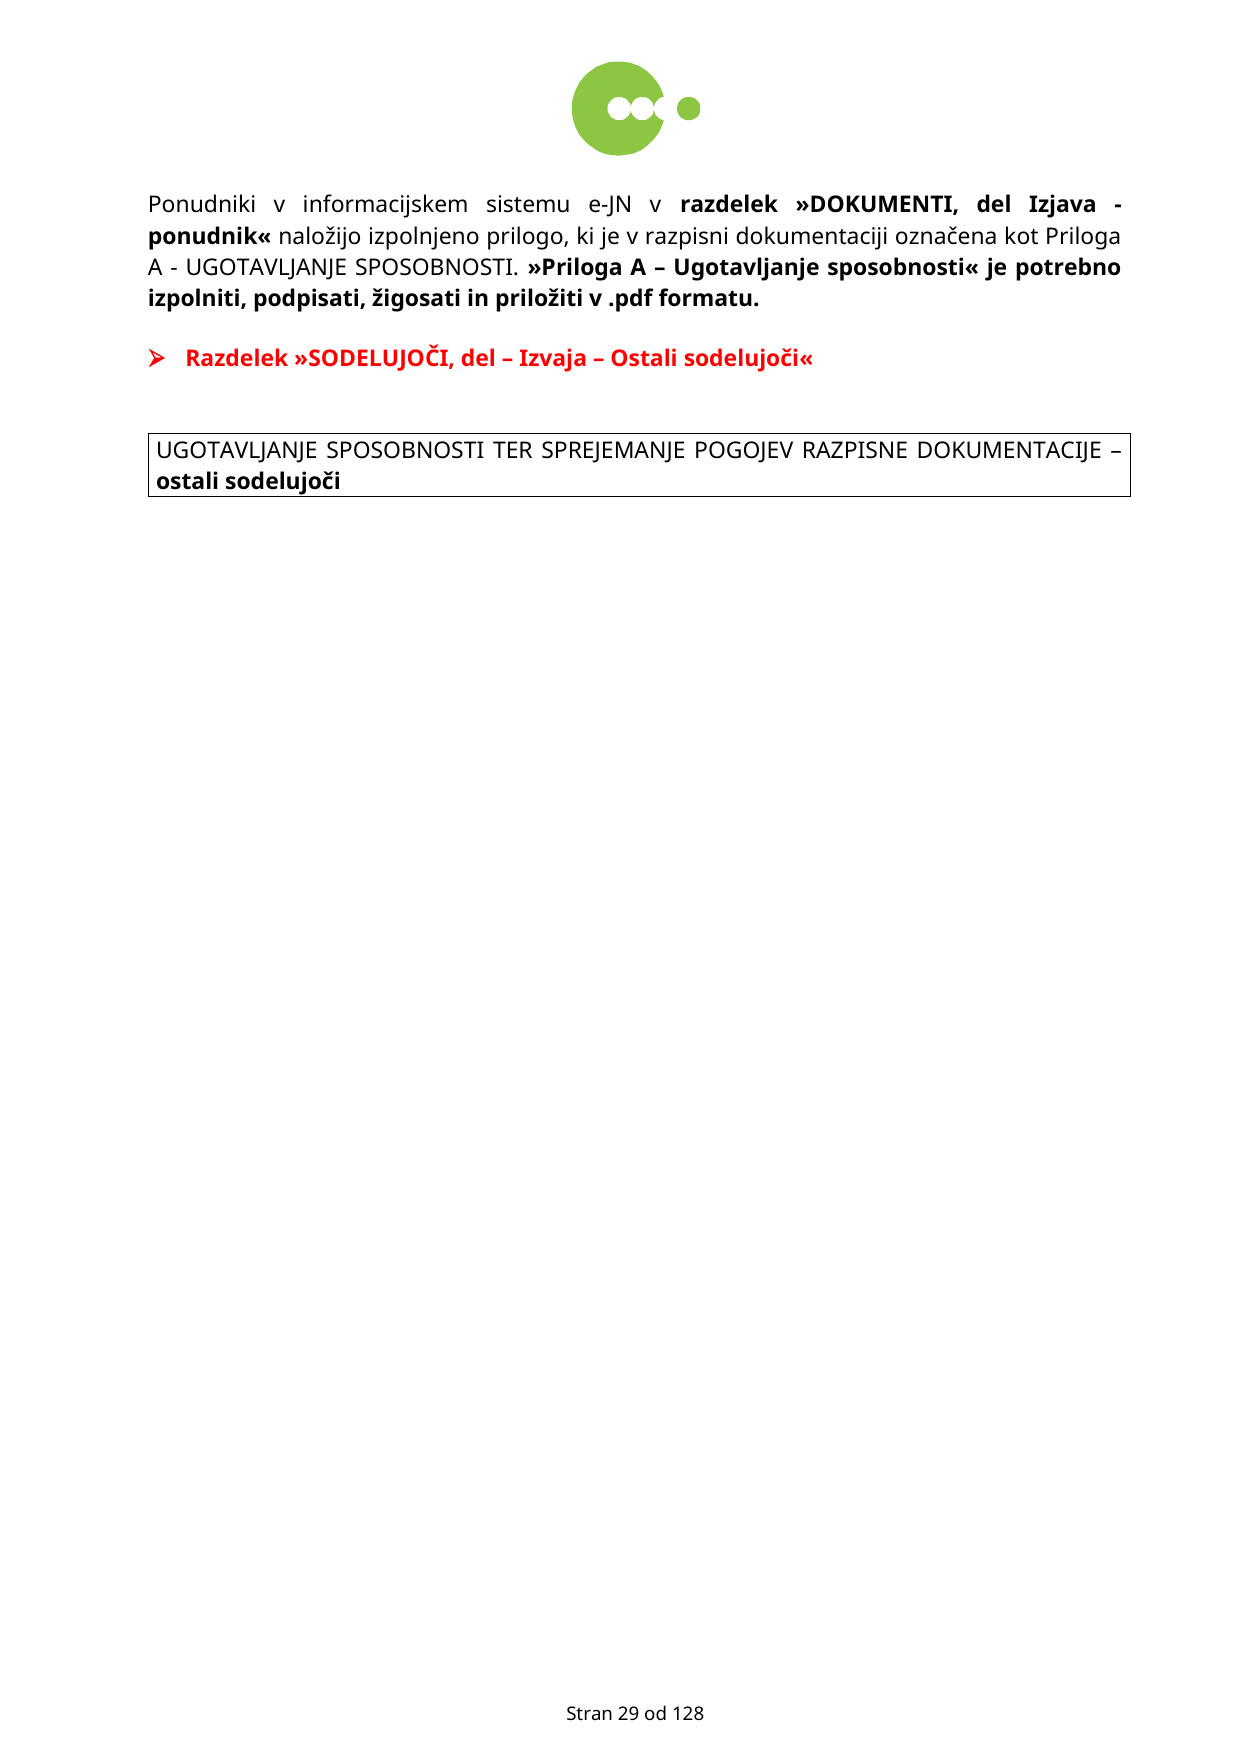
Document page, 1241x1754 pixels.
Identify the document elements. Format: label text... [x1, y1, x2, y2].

list Razdelek »SODELUJOČI, del – Izvaja – Ostali sodelujoči« [148, 342, 1122, 373]
table_header UGOTAVLJANJE SPOSOBNOSTI TER SPREJEMANJE POGOJEV RAZPISNE DOKUMENTACIJE – ostali sodelujoči [149, 434, 1130, 496]
text Ponudniki v informacijskem sistemu e-JN v razdelek »DOKUMENTI, del Izjava - ponudnik« naložijo izpolnjeno prilogo, ki je v razpisni dokumentaciji označena kot Priloga A - UGOTAVLJANJE SPOSOBNOSTI. »Priloga A – Ugotavljanje sposobnosti« je potrebno izpolniti, podpisati, žigosati in priložiti v .pdf formatu. [148, 188, 1122, 313]
